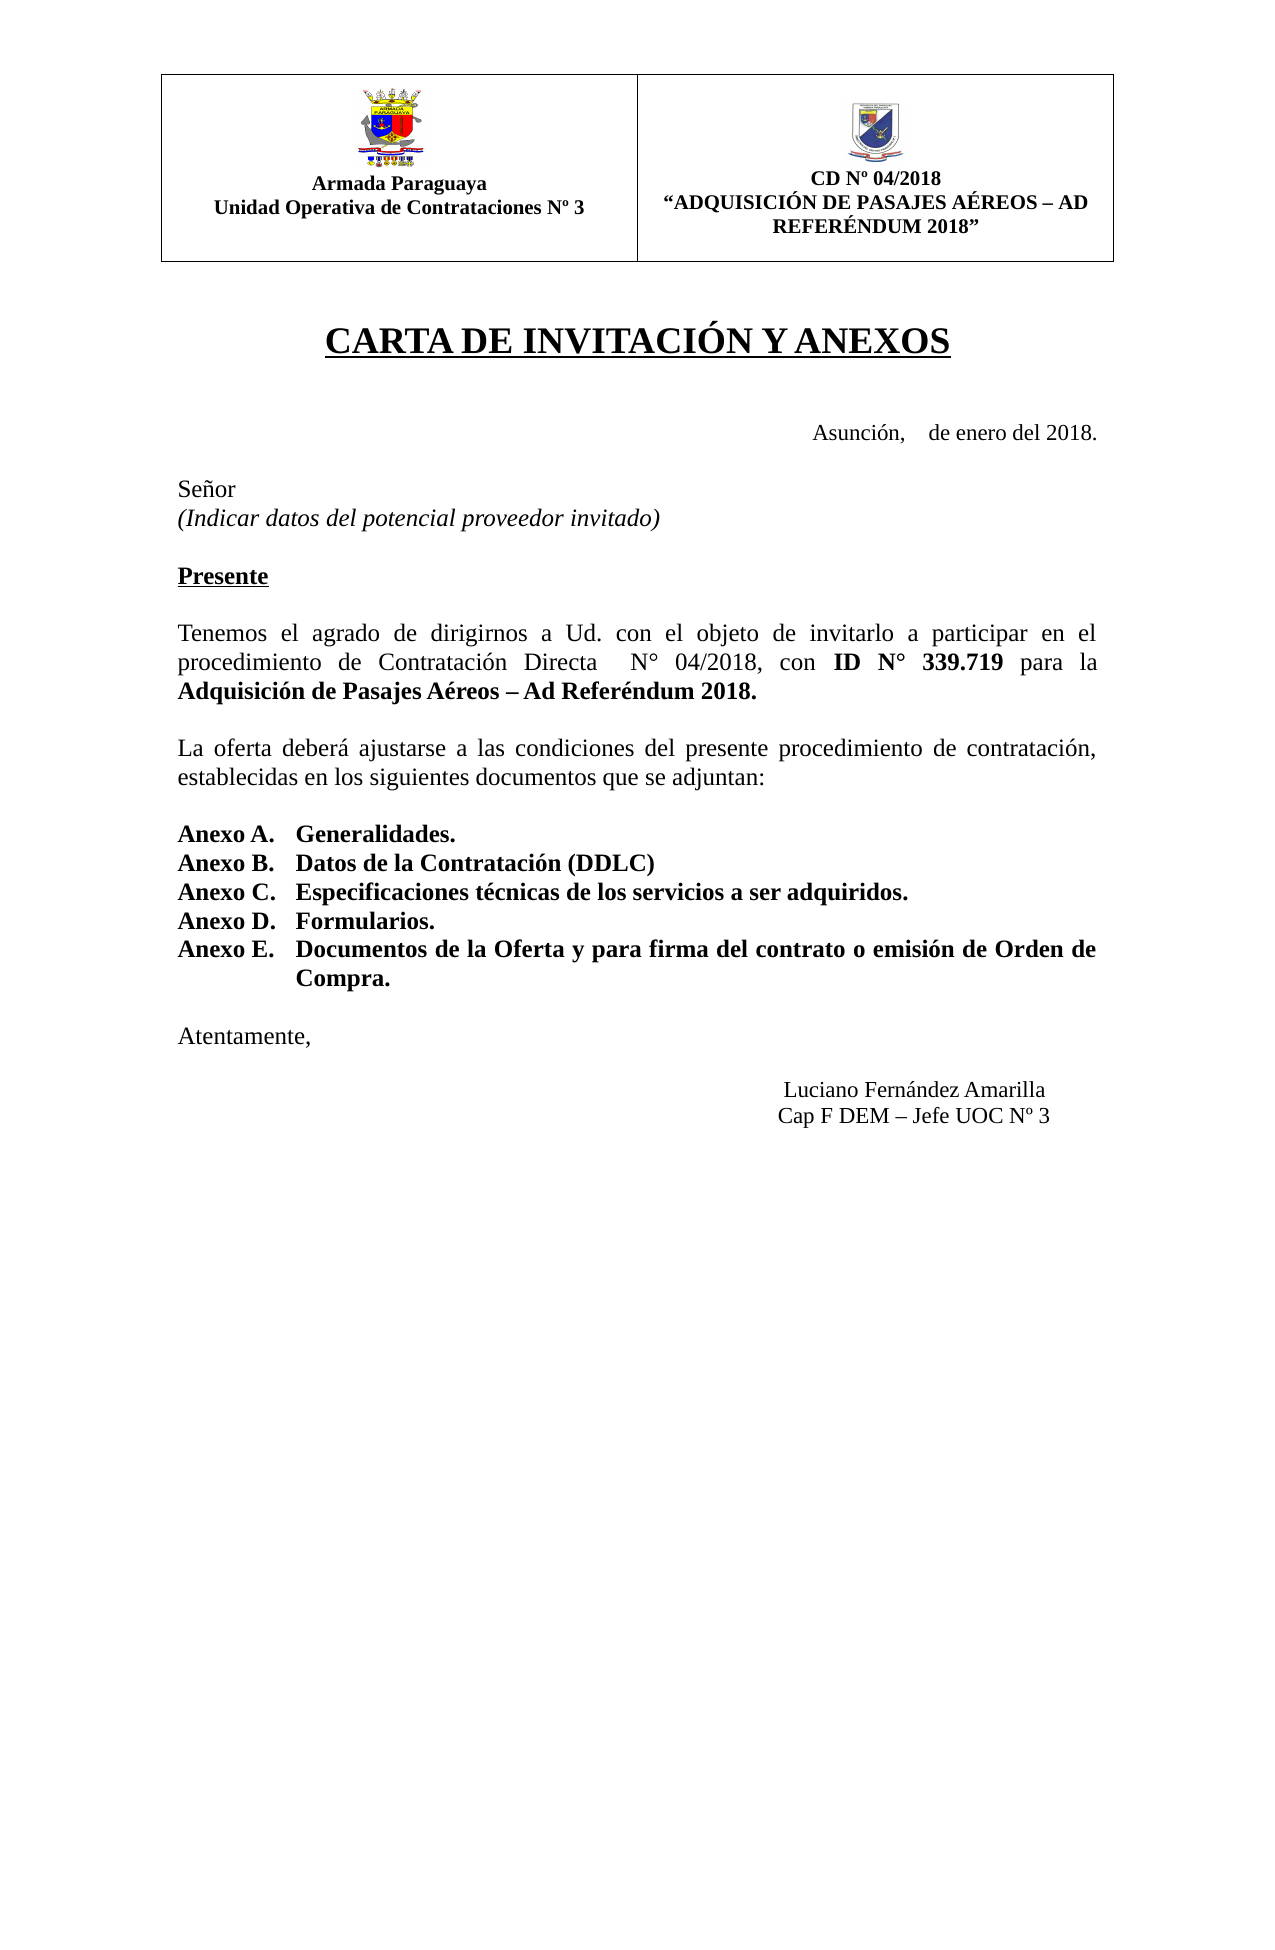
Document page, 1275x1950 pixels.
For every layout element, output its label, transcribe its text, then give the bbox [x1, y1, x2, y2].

text Tenemos el agrado de dirigirnos a Ud. con el objeto de invitarlo a participar en el procedimiento de Contratación Directa N° 04/2018, con ID N° 339.719 para la Adquisición de Pasajes Aéreos – Ad Referéndum 2018. [177, 618, 1098, 704]
text Cap F DEM – Jefe UOC Nº 3 [177, 1102, 1098, 1128]
text Señor [177, 474, 1098, 503]
text Asunción, de enero del 2018. [177, 419, 1098, 446]
picture [354, 88, 428, 168]
text Atentamente, [177, 1021, 1098, 1049]
text Anexo B. Datos de la Contratación (DDLC) [177, 848, 1098, 877]
text (Indicar datos del potencial proveedor invitado) [177, 503, 1098, 532]
text Anexo E. Documentos de la Oferta y para firma del contrato o emisión de Orden de Compra. [177, 934, 1098, 992]
text CARTA DE INVITACIÓN Y ANEXOS [177, 319, 1098, 362]
text Anexo A. Generalidades. [177, 819, 1098, 848]
text Anexo C. Especificaciones técnicas de los servicios a ser adquiridos. [177, 877, 1098, 906]
text Luciano Fernández Amarilla [177, 1076, 1098, 1102]
text Presente [177, 561, 1098, 589]
text Anexo D. Formularios. [177, 906, 1098, 934]
picture [845, 97, 907, 166]
text La oferta deberá ajustarse a las condiciones del presente procedimiento de contratación, establecidas en los siguientes documentos que se adjuntan: [177, 733, 1098, 791]
